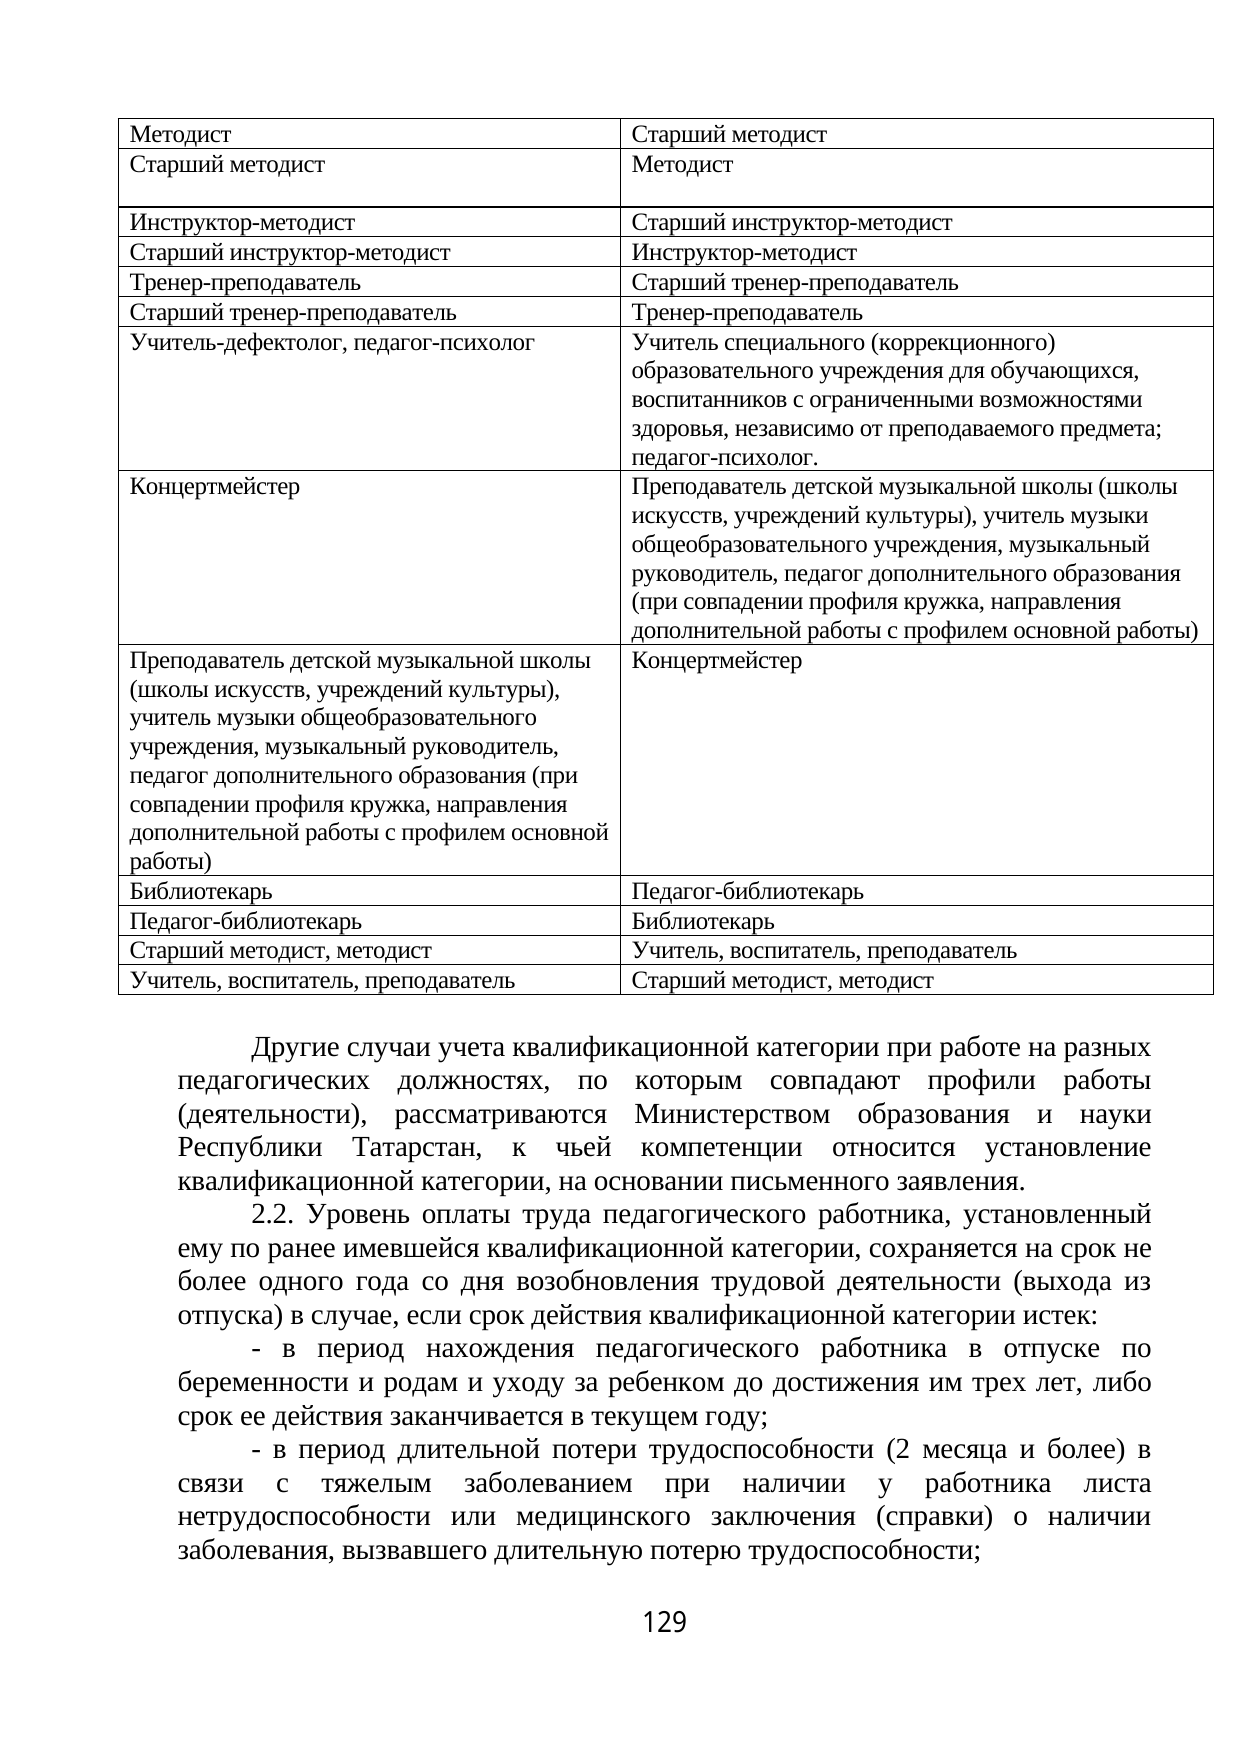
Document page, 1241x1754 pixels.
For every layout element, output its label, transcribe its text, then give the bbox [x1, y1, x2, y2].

table_cell Старший методист [621, 119, 1213, 148]
table_cell Педагог-библиотекарь [119, 906, 620, 934]
table_cell Старший инструктор-методист [621, 208, 1213, 236]
table_cell Преподаватель детской музыкальной школы (школы искусств, учреждений культуры), учитель музыки общеобразовательного учреждения, музыкальный руководитель, педагог дополнительного образования (при совпадении профиля кружка, направления дополнительной работы с профилем основной работы) [621, 471, 1213, 644]
text 2.2. Уровень оплаты труда педагогического работника, установленный ему по ранее имевшейся квалификационной категории, сохраняется на срок не более одного года со дня возобновления трудовой деятельности (выхода из отпуска) в случае, если срок действия квалификационной категории истек: [177, 1196, 1152, 1331]
table_cell Методист [119, 119, 620, 148]
table_cell Концертмейстер [621, 645, 1213, 875]
table_cell Учитель специального (коррекционного) образовательного учреждения для обучающихся, воспитанников с ограниченными возможностями здоровья, независимо от преподаваемого предмета; педагог-психолог. [621, 327, 1213, 470]
table_cell Инструктор-методист [621, 237, 1213, 266]
table_cell Тренер-преподаватель [119, 267, 620, 296]
table_cell Преподаватель детской музыкальной школы (школы искусств, учреждений культуры), учитель музыки общеобразовательного учреждения, музыкальный руководитель, педагог дополнительного образования (при совпадении профиля кружка, направления дополнительной работы с профилем основной работы) [119, 645, 620, 875]
table_cell Концертмейстер [119, 471, 620, 644]
table_cell Старший методист, методист [621, 965, 1213, 994]
table_cell Методист [621, 149, 1213, 206]
text - в период нахождения педагогического работника в отпуске по беременности и родам и уходу за ребенком до достижения им трех лет, либо срок ее действия заканчивается в текущем году; [177, 1331, 1152, 1431]
table_cell Учитель, воспитатель, преподаватель [621, 936, 1213, 964]
table_cell Старший методист [119, 149, 620, 206]
table_cell Старший методист, методист [119, 936, 620, 964]
table_cell Инструктор-методист [119, 208, 620, 236]
table_cell Библиотекарь [119, 876, 620, 905]
table_cell Старший инструктор-методист [119, 237, 620, 266]
text Другие случаи учета квалификационной категории при работе на разных педагогических должностях, по которым совпадают профили работы (деятельности), рассматриваются Министерством образования и науки Республики Татарстан, к чьей компетенции относится установление квалификационной категории, на основании письменного заявления. [177, 1029, 1152, 1196]
table_cell Педагог-библиотекарь [621, 876, 1213, 905]
table_cell Тренер-преподаватель [621, 297, 1213, 326]
table_cell Старший тренер-преподаватель [119, 297, 620, 326]
text - в период длительной потери трудоспособности (2 месяца и более) в связи с тяжелым заболеванием при наличии у работника листа нетрудоспособности или медицинского заключения (справки) о наличии заболевания, вызвавшего длительную потерю трудоспособности; [177, 1431, 1152, 1565]
table_cell Учитель, воспитатель, преподаватель [119, 965, 620, 994]
table_cell Учитель-дефектолог, педагог-психолог [119, 327, 620, 470]
table_cell Старший тренер-преподаватель [621, 267, 1213, 296]
table_cell Библиотекарь [621, 906, 1213, 934]
